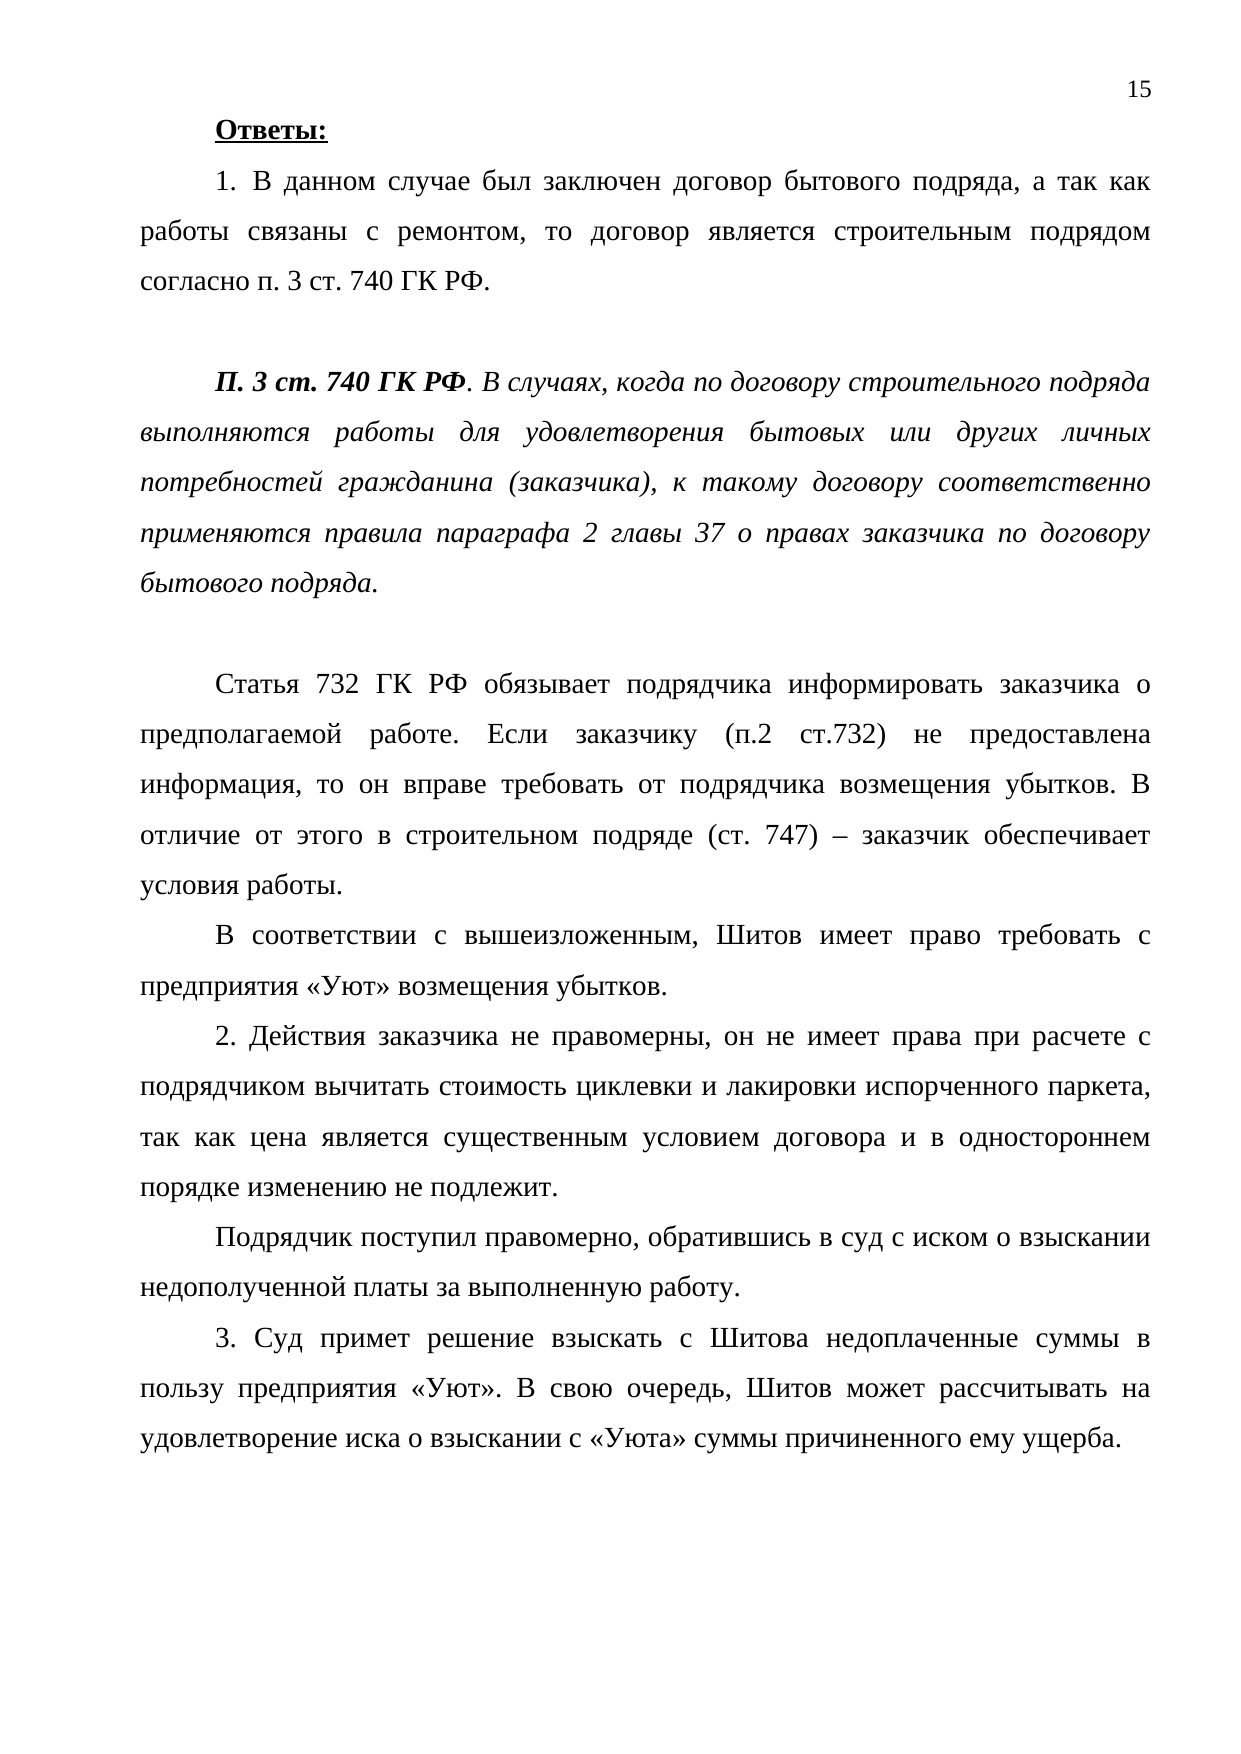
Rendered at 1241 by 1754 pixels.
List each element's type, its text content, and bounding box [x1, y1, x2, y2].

text Статья 732 ГК РФ обязывает подрядчика информировать заказчика о предполагаемой работе. Если заказчику (п.2 ст.732) не предоставлена информация, то он вправе требовать от подрядчика возмещения убытков. В отличие от этого в строительном подряде (ст. 747) – заказчик обеспечивает условия работы. [140, 666, 1152, 901]
text В соответствии с вышеизложенным, Шитов имеет право требовать с предприятия «Уют» возмещения убытков. [140, 917, 1152, 1001]
text Ответы: [140, 112, 1152, 146]
list В данном случае был заключен договор бытового подряда, а так как работы связаны с ремонтом, то договор является строительным подрядом согласно п. 3 ст. 740 ГК РФ. [140, 163, 1152, 297]
text Подрядчик поступил правомерно, обратившись в суд с иском о взыскании недополученной платы за выполненную работу. [140, 1219, 1152, 1303]
text П. 3 ст. 740 ГК РФ. В случаях, когда по договору строительного подряда выполняются работы для удовлетворения бытовых или других личных потребностей гражданина (заказчика), к такому договору соответственно применяются правила параграфа 2 главы 37 о правах заказчика по договору бытового подряда. [140, 364, 1152, 599]
text 3. Суд примет решение взыскать с Шитова недоплаченные суммы в пользу предприятия «Уют». В свою очередь, Шитов может рассчитывать на удовлетворение иска о взыскании с «Уюта» суммы причиненного ему ущерба. [140, 1320, 1152, 1454]
text 2. Действия заказчика не правомерны, он не имеет права при расчете с подрядчиком вычитать стоимость циклевки и лакировки испорченного паркета, так как цена является существенным условием договора и в одностороннем порядке изменению не подлежит. [140, 1018, 1152, 1202]
